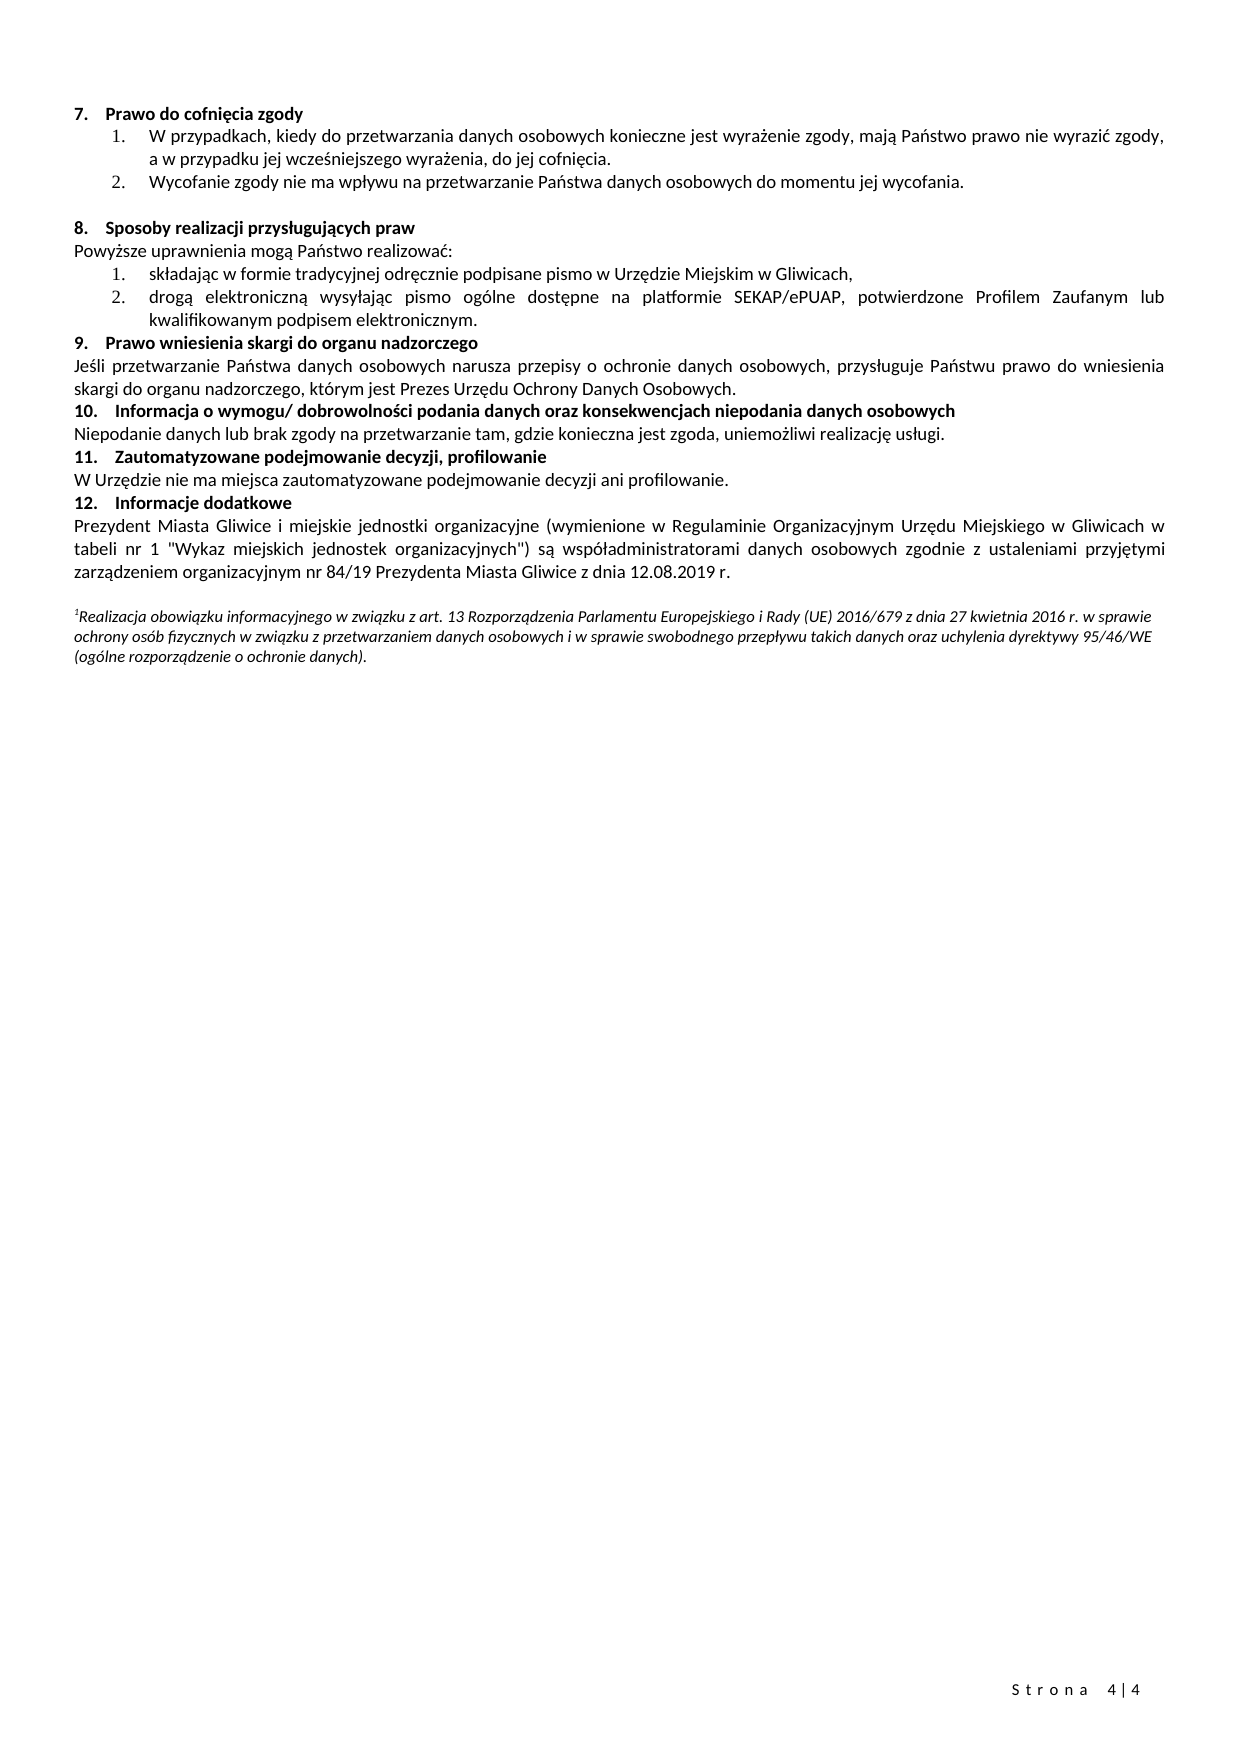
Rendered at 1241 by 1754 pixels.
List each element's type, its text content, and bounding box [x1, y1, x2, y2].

text 10. Informacja o wymogu/ dobrowolności podania danych oraz konsekwencjach niepodania danych osobowych [74, 400, 1167, 423]
text 1Realizacja obowiązku informacyjnego w związku z art. 13 Rozporządzenia Parlamentu Europejskiego i Rady (UE) 2016/679 z dnia 27 kwietnia 2016 r. w sprawie ochrony osób fizycznych w związku z przetwarzaniem danych osobowych i w sprawie swobodnego przepływu takich danych oraz uchylenia dyrektywy 95/46/WE (ogólne rozporządzenie o ochronie danych). [74, 606, 1167, 667]
text Powyższe uprawnienia mogą Państwo realizować: [74, 239, 1167, 262]
list Wycofanie zgody nie ma wpływu na przetwarzanie Państwa danych osobowych do momentu jej wycofania. [111, 171, 1167, 193]
text Niepodanie danych lub brak zgody na przetwarzanie tam, gdzie konieczna jest zgoda, uniemożliwi realizację usługi. [74, 423, 1167, 446]
text 8. Sposoby realizacji przysługujących praw [74, 216, 1167, 239]
text W Urzędzie nie ma miejsca zautomatyzowane podejmowanie decyzji ani profilowanie. [74, 468, 1167, 491]
text Prezydent Miasta Gliwice i miejskie jednostki organizacyjne (wymienione w Regulaminie Organizacyjnym Urzędu Miejskiego w Gliwicach w tabeli nr 1 "Wykaz miejskich jednostek organizacyjnych") są współadministratorami danych osobowych zgodnie z ustaleniami przyjętymi zarządzeniem organizacyjnym nr 84/19 Prezydenta Miasta Gliwice z dnia 12.08.2019 r. [74, 514, 1167, 583]
text 12. Informacje dodatkowe [74, 491, 1167, 514]
text 9. Prawo wniesienia skargi do organu nadzorczego [74, 331, 1167, 354]
list W przypadkach, kiedy do przetwarzania danych osobowych konieczne jest wyrażenie zgody, mają Państwo prawo nie wyrazić zgody, a w przypadku jej wcześniejszego wyrażenia, do jej cofnięcia. [111, 125, 1167, 171]
text 7. Prawo do cofnięcia zgody [74, 102, 1167, 125]
text Jeśli przetwarzanie Państwa danych osobowych narusza przepisy o ochronie danych osobowych, przysługuje Państwu prawo do wniesienia skargi do organu nadzorczego, którym jest Prezes Urzędu Ochrony Danych Osobowych. [74, 354, 1167, 400]
list składając w formie tradycyjnej odręcznie podpisane pismo w Urzędzie Miejskim w Gliwicach, [111, 262, 1167, 285]
list drogą elektroniczną wysyłając pismo ogólne dostępne na platformie SEKAP/ePUAP, potwierdzone Profilem Zaufanym lub kwalifikowanym podpisem elektronicznym. [111, 285, 1167, 331]
text 11. Zautomatyzowane podejmowanie decyzji, profilowanie [74, 446, 1167, 468]
